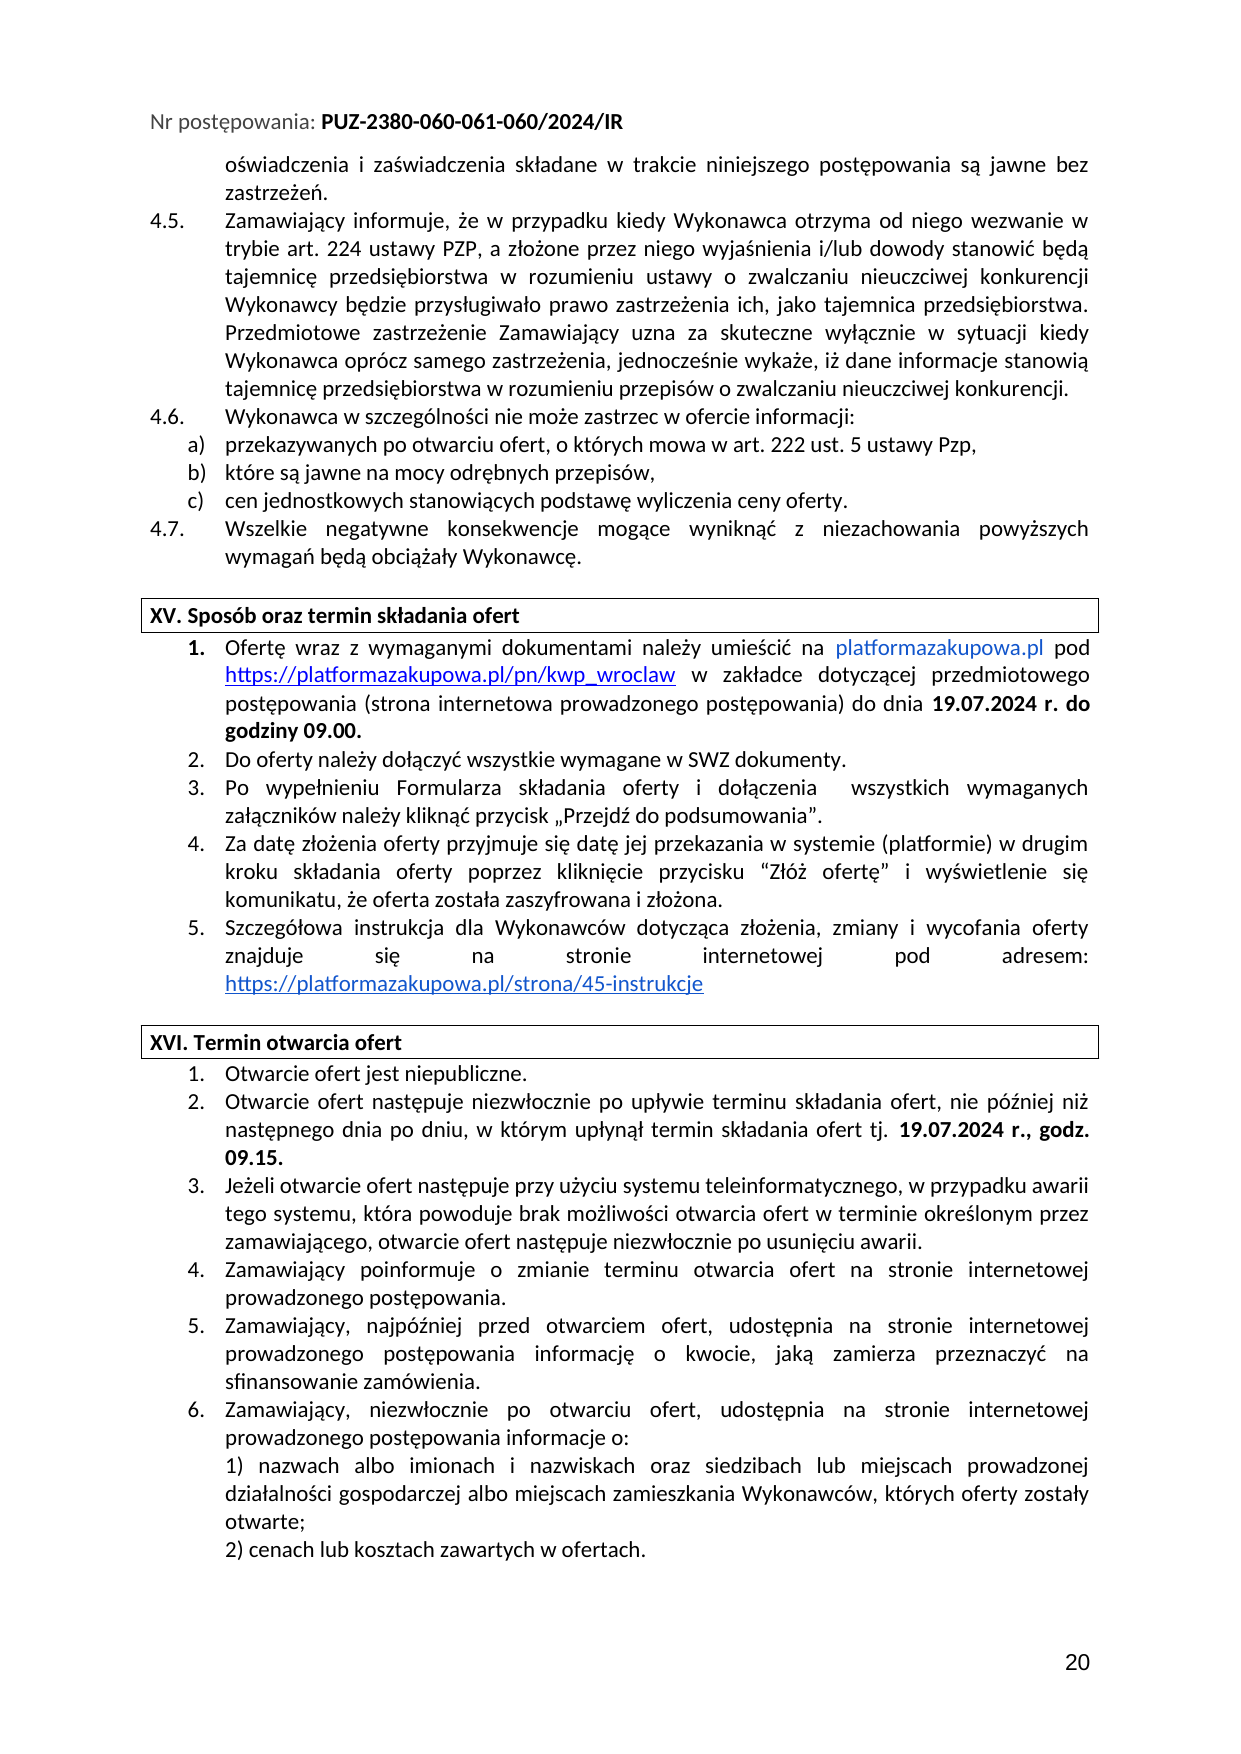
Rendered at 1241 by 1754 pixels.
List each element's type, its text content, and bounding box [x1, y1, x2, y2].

list Otwarcie ofert jest niepubliczne. [187, 1059, 1090, 1087]
text 1) nazwach albo imionach i nazwiskach oraz siedzibach lub miejscach prowadzonej działalności gospodarczej albo miejscach zamieszkania Wykonawców, których oferty zostały otwarte; [225, 1451, 1090, 1536]
list Zamawiający informuje, że w przypadku kiedy Wykonawca otrzyma od niego wezwanie w trybie art. 224 ustawy PZP, a złożone przez niego wyjaśnienia i/lub dowody stanowić będą tajemnicę przedsiębiorstwa w rozumieniu ustawy o zwalczaniu nieuczciwej konkurencji Wykonawcy będzie przysługiwało prawo zastrzeżenia ich, jako tajemnica przedsiębiorstwa. Przedmiotowe zastrzeżenie Zamawiający uzna za skuteczne wyłącznie w sytuacji kiedy Wykonawca oprócz samego zastrzeżenia, jednocześnie wykaże, iż dane informacje stanowią tajemnicę przedsiębiorstwa w rozumieniu przepisów o zwalczaniu nieuczciwej konkurencji. [150, 206, 1090, 402]
list Zamawiający poinformuje o zmianie terminu otwarcia ofert na stronie internetowej prowadzonego postępowania. [187, 1255, 1090, 1311]
list Do oferty należy dołączyć wszystkie wymagane w SWZ dokumenty. [187, 745, 1090, 773]
list Wszelkie negatywne konsekwencje mogące wyniknąć z niezachowania powyższych wymagań będą obciążały Wykonawcę. [150, 514, 1090, 570]
text 2) cenach lub kosztach zawartych w ofertach. [150, 1536, 1090, 1563]
list które są jawne na mocy odrębnych przepisów, [187, 458, 1090, 486]
text XV. Sposób oraz termin składania ofert [142, 599, 1098, 632]
list Ofertę wraz z wymaganymi dokumentami należy umieścić na platformazakupowa.pl pod https://platformazakupowa.pl/pn/kwp_wroclaw w zakładce dotyczącej przedmiotowego postępowania (strona internetowa prowadzonego postępowania) do dnia 19.07.2024 r. do godziny 09.00. [187, 633, 1090, 745]
list Zamawiający, niezwłocznie po otwarciu ofert, udostępnia na stronie internetowej prowadzonego postępowania informacje o: [187, 1395, 1090, 1451]
list przekazywanych po otwarciu ofert, o których mowa w art. 222 ust. 5 ustawy Pzp, [187, 430, 1090, 458]
list Zamawiający, najpóźniej przed otwarciem ofert, udostępnia na stronie internetowej prowadzonego postępowania informację o kwocie, jaką zamierza przeznaczyć na sfinansowanie zamówienia. [187, 1311, 1090, 1395]
text XVI. Termin otwarcia ofert [142, 1026, 1098, 1058]
list Po wypełnieniu Formularza składania oferty i dołączenia wszystkich wymaganych załączników należy kliknąć przycisk „Przejdź do podsumowania”. [187, 773, 1090, 829]
list Jeżeli otwarcie ofert następuje przy użyciu systemu teleinformatycznego, w przypadku awarii tego systemu, która powoduje brak możliwości otwarcia ofert w terminie określonym przez zamawiającego, otwarcie ofert następuje niezwłocznie po usunięciu awarii. [187, 1171, 1090, 1255]
list Za datę złożenia oferty przyjmuje się datę jej przekazania w systemie (platformie) w drugim kroku składania oferty poprzez kliknięcie przycisku “Złóż ofertę” i wyświetlenie się komunikatu, że oferta została zaszyfrowana i złożona. [187, 829, 1090, 913]
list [150, 150, 1090, 206]
list Szczegółowa instrukcja dla Wykonawców dotycząca złożenia, zmiany i wycofania oferty znajduje się na stronie internetowej pod adresem: https://platformazakupowa.pl/strona/45-instrukcje [187, 913, 1090, 997]
list cen jednostkowych stanowiących podstawę wyliczenia ceny oferty. [187, 486, 1090, 514]
list Wykonawca w szczególności nie może zastrzec w ofercie informacji: [150, 402, 1090, 430]
list Otwarcie ofert następuje niezwłocznie po upływie terminu składania ofert, nie później niż następnego dnia po dniu, w którym upłynął termin składania ofert tj. 19.07.2024 r., godz. 09.15. [187, 1087, 1090, 1171]
